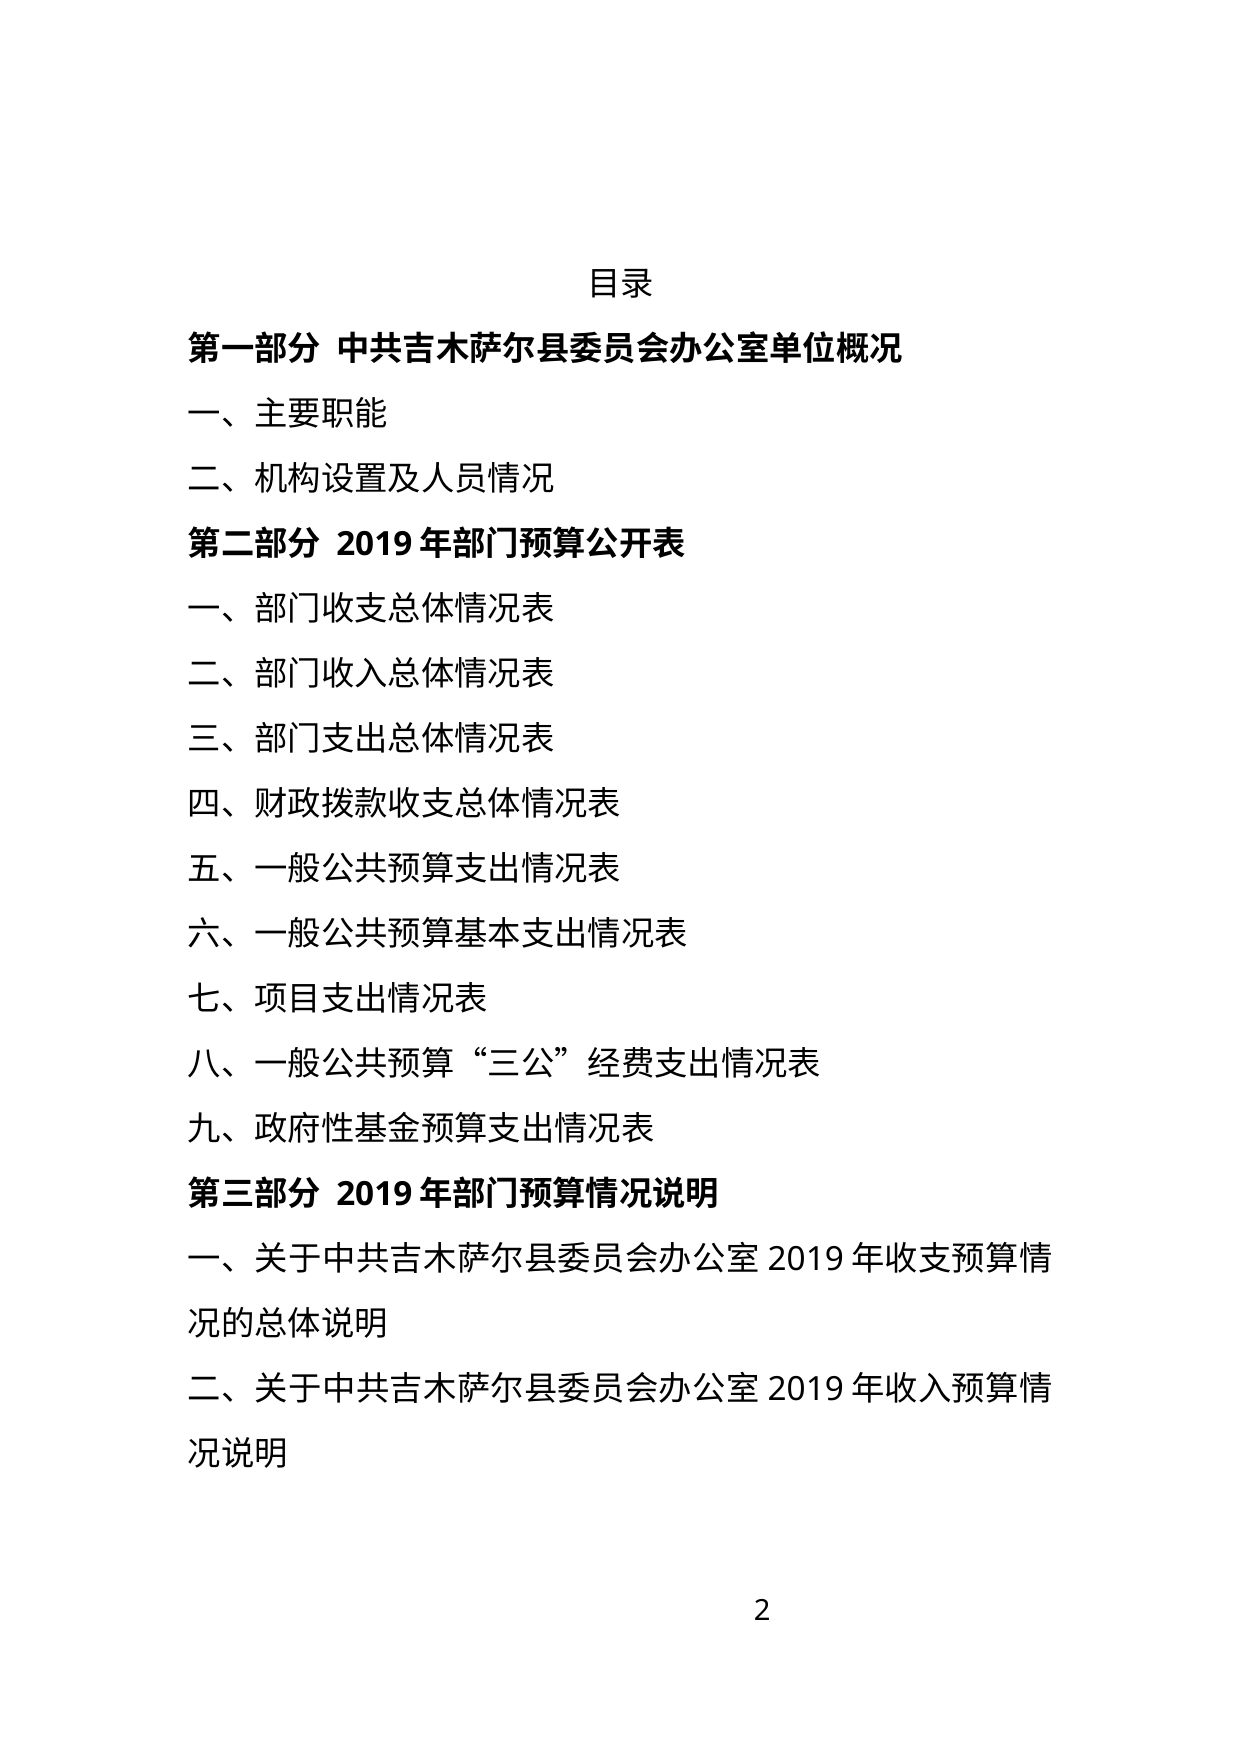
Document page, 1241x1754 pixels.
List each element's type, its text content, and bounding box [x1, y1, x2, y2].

text 第一部分 中共吉木萨尔县委员会办公室单位概况 [187, 314, 1053, 379]
text 二、关于中共吉木萨尔县委员会办公室2019年收入预算情况说明 [187, 1354, 1053, 1484]
text 五、一般公共预算支出情况表 [187, 834, 1053, 899]
text 三、部门支出总体情况表 [187, 704, 1053, 769]
text 七、项目支出情况表 [187, 964, 1053, 1029]
text 九、政府性基金预算支出情况表 [187, 1094, 1053, 1159]
text 一、部门收支总体情况表 [187, 574, 1053, 639]
text 八、一般公共预算“三公”经费支出情况表 [187, 1029, 1053, 1094]
text 六、一般公共预算基本支出情况表 [187, 899, 1053, 964]
text 第三部分 2019年部门预算情况说明 [187, 1159, 1053, 1224]
text 二、部门收入总体情况表 [187, 639, 1053, 704]
text 四、财政拨款收支总体情况表 [187, 769, 1053, 834]
text 二、机构设置及人员情况 [187, 444, 1053, 509]
text 一、关于中共吉木萨尔县委员会办公室2019年收支预算情况的总体说明 [187, 1224, 1053, 1354]
text 目录 [187, 249, 1053, 314]
text 第二部分 2019年部门预算公开表 [187, 509, 1053, 574]
text 一、主要职能 [187, 379, 1053, 444]
